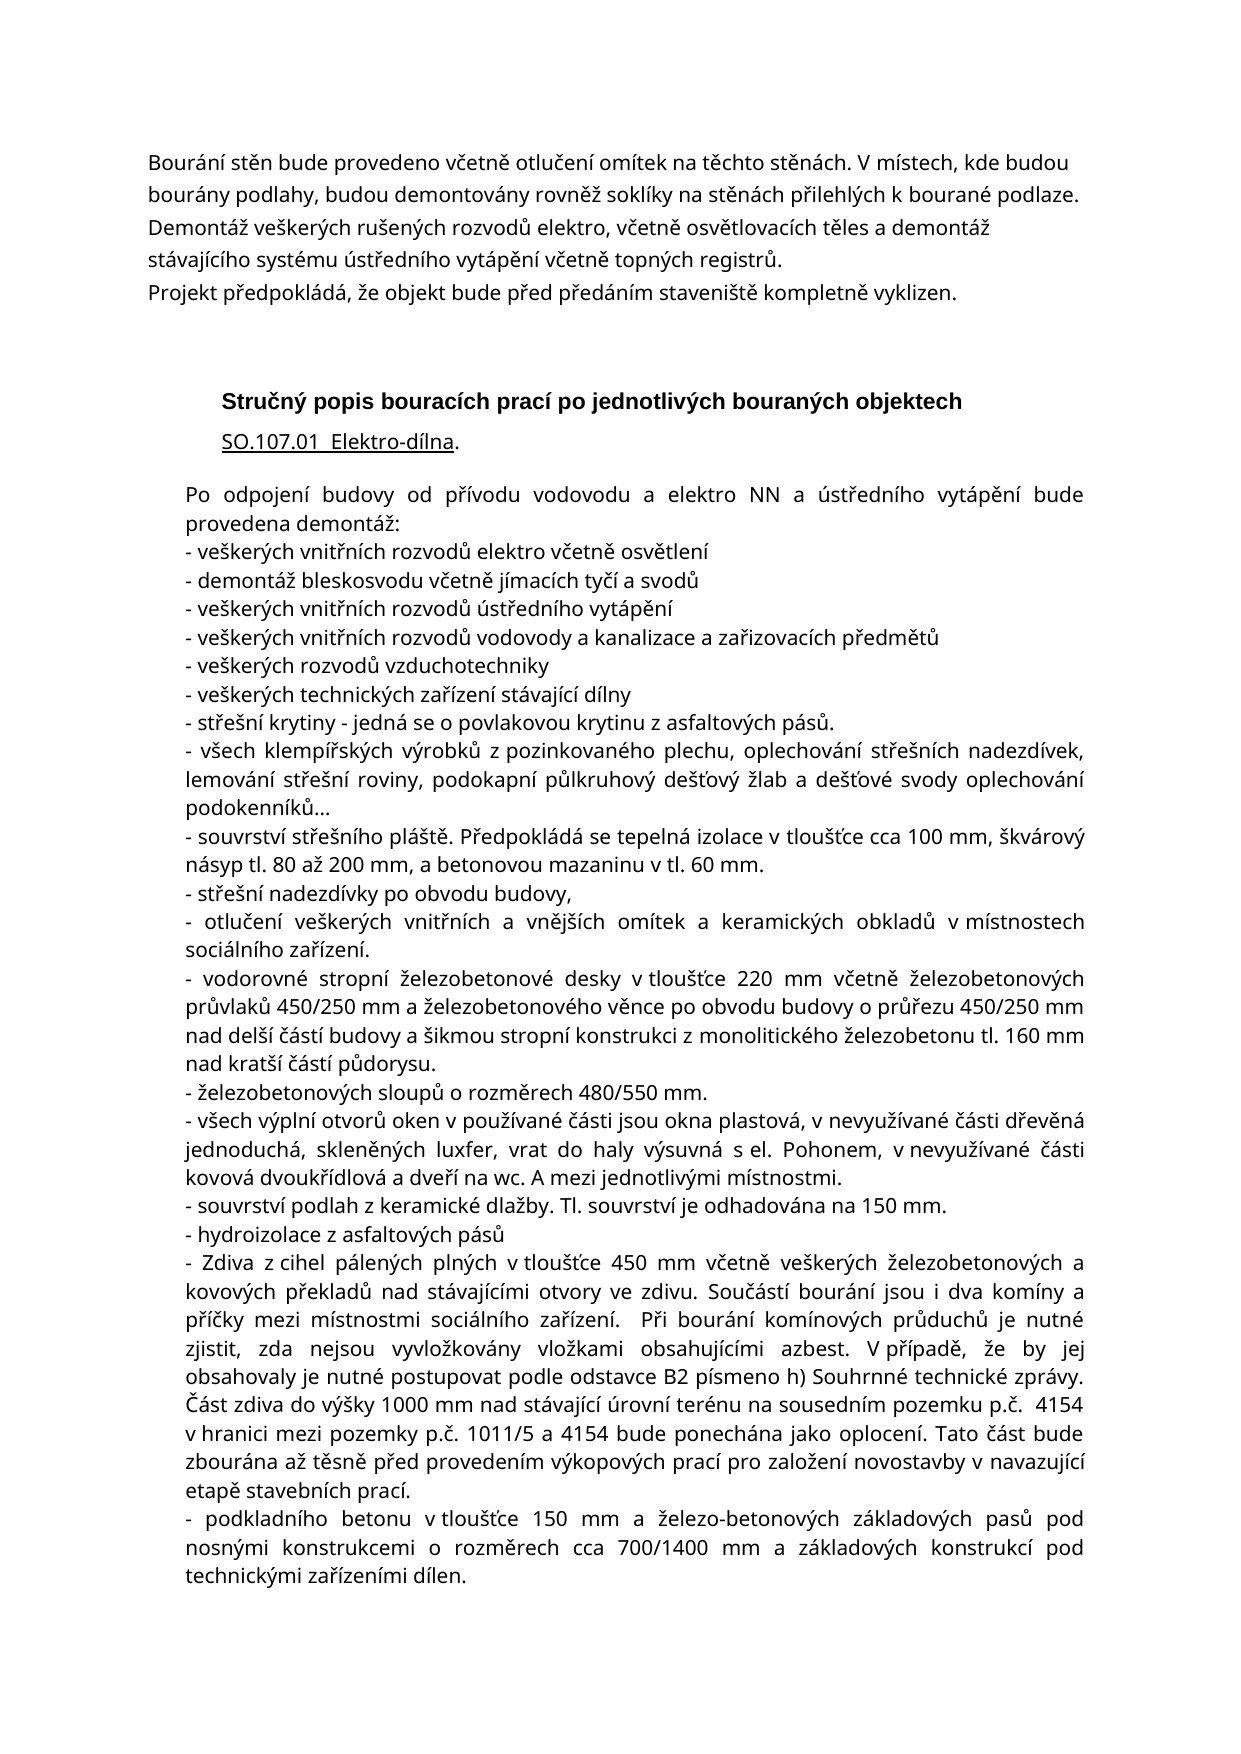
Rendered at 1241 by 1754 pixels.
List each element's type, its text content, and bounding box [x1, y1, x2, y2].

text Bourání stěn bude provedeno včetně otlučení omítek na těchto stěnách. V místech, kde budou bourány podlahy, budou demontovány rovněž soklíky na stěnách přilehlých k bourané podlaze. [148, 148, 1093, 209]
list - vodorovné stropní železobetonové desky v tloušťce 220 mm včetně železobetonových průvlaků 450/250 mm a železobetonového věnce po obvodu budovy o průřezu 450/250 mm nad delší částí budovy a šikmou stropní konstrukci z monolitického železobetonu tl. 160 mm nad kratší částí půdorysu. [185, 964, 1085, 1078]
list - veškerých vnitřních rozvodů vodovody a kanalizace a zařizovacích předmětů [185, 623, 1085, 651]
list - podkladního betonu v tloušťce 150 mm a železo-betonových základových pasů pod nosnými konstrukcemi o rozměrech cca 700/1400 mm a základových konstrukcí pod technickými zařízeními dílen. [185, 1504, 1085, 1590]
text SO.107.01 Elektro-dílna. [148, 427, 1093, 456]
subtitle Stručný popis bouracích prací po jednotlivých bouraných objektech [221, 388, 1093, 415]
list - střešní nadezdívky po obvodu budovy, [185, 879, 1085, 907]
list - veškerých technických zařízení stávající dílny [185, 680, 1085, 708]
list - demontáž bleskosvodu včetně jímacích tyčí a svodů [185, 566, 1085, 594]
list Po odpojení budovy od přívodu vodovodu a elektro NN a ústředního vytápění bude provedena demontáž: [185, 481, 1085, 537]
list - střešní krytiny - jedná se o povlakovou krytinu z asfaltových pásů. [185, 708, 1085, 737]
list - souvrství střešního pláště. Předpokládá se tepelná izolace v tloušťce cca 100 mm, škvárový násyp tl. 80 až 200 mm, a betonovou mazaninu v tl. 60 mm. [185, 822, 1085, 879]
list - otlučení veškerých vnitřních a vnějších omítek a keramických obkladů v místnostech sociálního zařízení. [185, 907, 1085, 964]
text Demontáž veškerých rušených rozvodů elektro, včetně osvětlovacích těles a demontáž stávajícího systému ústředního vytápění včetně topných registrů. [148, 213, 1093, 274]
list - Zdiva z cihel pálených plných v tloušťce 450 mm včetně veškerých železobetonových a kovových překladů nad stávajícími otvory ve zdivu. Součástí bourání jsou i dva komíny a příčky mezi místnostmi sociálního zařízení. Při bourání komínových průduchů je nutné zjistit, zda nejsou vyvložkovány vložkami obsahujícími azbest. V případě, že by jej obsahovaly je nutné postupovat podle odstavce B2 písmeno h) Souhrnné technické zprávy. Část zdiva do výšky 1000 mm nad stávající úrovní terénu na sousedním pozemku p.č. 4154 v hranici mezi pozemky p.č. 1011/5 a 4154 bude ponechána jako oplocení. Tato část bude zbourána až těsně před provedením výkopových prací pro založení novostavby v navazující etapě stavebních prací. [185, 1248, 1085, 1504]
list - hydroizolace z asfaltových pásů [185, 1220, 1085, 1248]
list - veškerých vnitřních rozvodů elektro včetně osvětlení [185, 537, 1085, 566]
list - veškerých vnitřních rozvodů ústředního vytápění [185, 594, 1085, 623]
list - veškerých rozvodů vzduchotechniky [185, 651, 1085, 680]
list - železobetonových sloupů o rozměrech 480/550 mm. [185, 1078, 1085, 1106]
list - všech výplní otvorů oken v používané části jsou okna plastová, v nevyužívané části dřevěná jednoduchá, skleněných luxfer, vrat do haly výsuvná s el. Pohonem, v nevyužívané části kovová dvoukřídlová a dveří na wc. A mezi jednotlivými místnostmi. [185, 1106, 1085, 1192]
list - souvrství podlah z keramické dlažby. Tl. souvrství je odhadována na 150 mm. [185, 1192, 1085, 1220]
list - všech klempířských výrobků z pozinkovaného plechu, oplechování střešních nadezdívek, lemování střešní roviny, podokapní půlkruhový dešťový žlab a dešťové svody oplechování podokenníků… [185, 737, 1085, 822]
text Projekt předpokládá, že objekt bude před předáním staveniště kompletně vyklizen. [148, 278, 1093, 306]
